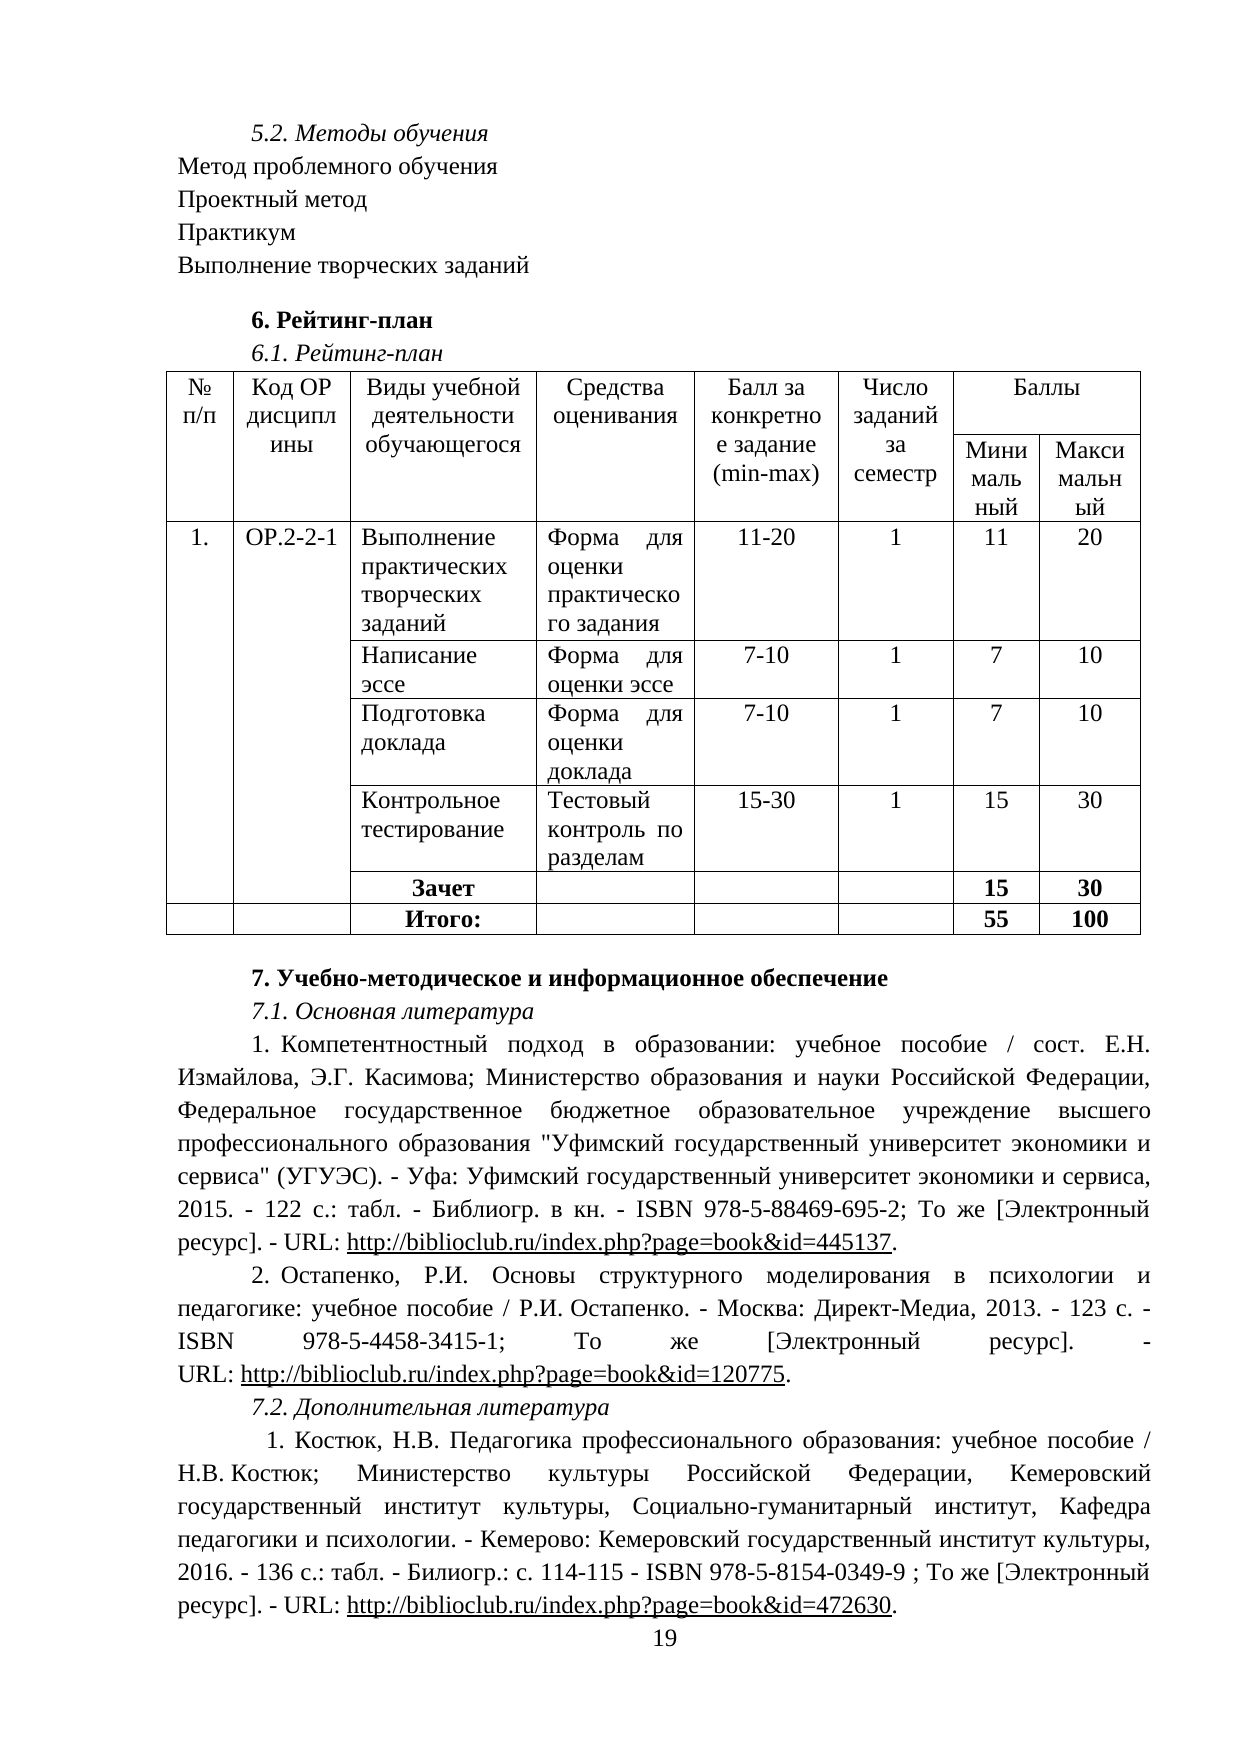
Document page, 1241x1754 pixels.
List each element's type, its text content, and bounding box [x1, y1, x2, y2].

table_header Балл за конкретное задание (min-max) [695, 372, 838, 521]
text 5.2. Методы обучения [177, 118, 1152, 147]
table_cell 1 [839, 786, 953, 871]
table_cell 7 [954, 641, 1039, 698]
table_cell 55 [954, 904, 1039, 934]
list Компетентностный подход в образовании: учебное пособие / сост. Е.Н. Измайлова, Э.Г. Касимова; Министерство образования и науки Российской Федерации, Федеральное государственное бюджетное образовательное учреждение высшего профессионального образования "Уфимский государственный университет экономики и сервиса" (УГУЭС). - Уфа: Уфимский государственный университет экономики и сервиса, 2015. - 122 с.: табл. - Библиогр. в кн. - ISBN 978-5-88469-695-2; То же [Электронный ресурс]. - URL: http://biblioclub.ru/index.php?page=book&id=445137. [177, 1029, 1152, 1256]
table_cell Форма для оценки доклада [537, 699, 694, 784]
table_cell Итого: [351, 904, 536, 934]
text 6.1. Рейтинг-план [177, 338, 1152, 367]
table_cell [234, 904, 350, 934]
text 1. Костюк, Н.В. Педагогика профессионального образования: учебное пособие / Н.В. Костюк; Министерство культуры Российской Федерации, Кемеровский государственный институт культуры, Социально-гуманитарный институт, Кафедра педагогики и психологии. - Кемерово: Кемеровский государственный институт культуры, 2016. - 136 с.: табл. - Билиогр.: с. 114-115 - ISBN 978-5-8154-0349-9 ; То же [Электронный ресурс]. - URL: http://biblioclub.ru/index.php?page=book&id=472630. [177, 1425, 1152, 1619]
table_cell Максимальный [1040, 435, 1140, 521]
table_cell Написание эссе [351, 641, 536, 698]
table_cell 30 [1040, 786, 1140, 871]
table_header № п/п [167, 372, 233, 521]
table_cell 1 [839, 699, 953, 784]
table_cell Подготовка доклада [351, 699, 536, 784]
table_cell [537, 904, 694, 934]
table_cell 7-10 [695, 699, 838, 784]
table_cell 11 [954, 522, 1039, 640]
table_cell 15 [954, 786, 1039, 871]
table_cell 7-10 [695, 641, 838, 698]
text 7. Учебно-методическое и информационное обеспечение [177, 963, 1152, 992]
table_cell Выполнение практических творческих заданий [351, 522, 536, 640]
table_cell [537, 872, 694, 902]
table_cell 11-20 [695, 522, 838, 640]
table_header Баллы [954, 372, 1140, 434]
table_cell 15-30 [695, 786, 838, 871]
table_cell [167, 904, 233, 934]
table_header Число заданий за семестр [839, 372, 953, 521]
text Практикум [177, 217, 1152, 246]
table_cell 100 [1040, 904, 1140, 934]
table_cell [695, 872, 838, 902]
table_cell 1 [839, 641, 953, 698]
table_header Виды учебной деятельности обучающегося [351, 372, 536, 521]
table_cell 20 [1040, 522, 1140, 640]
text Метод проблемного обучения [177, 151, 1152, 180]
text Проектный метод [177, 184, 1152, 213]
table_cell Контрольное тестирование [351, 786, 536, 871]
table_cell 1. [167, 522, 233, 902]
text Выполнение творческих заданий [177, 250, 1152, 279]
table_cell 1 [839, 522, 953, 640]
table_cell Зачет [351, 872, 536, 902]
text 7.1. Основная литература [177, 996, 1152, 1025]
table_cell 30 [1040, 872, 1140, 902]
table_header Код ОР дисциплины [234, 372, 350, 521]
table_cell 7 [954, 699, 1039, 784]
table_cell 10 [1040, 699, 1140, 784]
table_cell 10 [1040, 641, 1140, 698]
table_cell [839, 904, 953, 934]
text 6. Рейтинг-план [177, 305, 1152, 334]
table_cell Форма для оценки эссе [537, 641, 694, 698]
table_header Средства оценивания [537, 372, 694, 521]
table_cell [695, 904, 838, 934]
list Остапенко, Р.И. Основы структурного моделирования в психологии и педагогике: учебное пособие / Р.И. Остапенко. - Москва: Директ-Медиа, 2013. - 123 с. - ISBN 978-5-4458-3415-1; То же [Электронный ресурс]. - URL: http://biblioclub.ru/index.php?page=book&id=120775. [177, 1260, 1152, 1388]
table_cell Тестовый контроль по разделам [537, 786, 694, 871]
table_cell [839, 872, 953, 902]
table_cell Минимальный [954, 435, 1039, 521]
text 7.2. Дополнительная литература [177, 1392, 1152, 1421]
table_cell ОР.2-2-1 [234, 522, 350, 902]
table_cell 15 [954, 872, 1039, 902]
table_cell Форма для оценки практического задания [537, 522, 694, 640]
